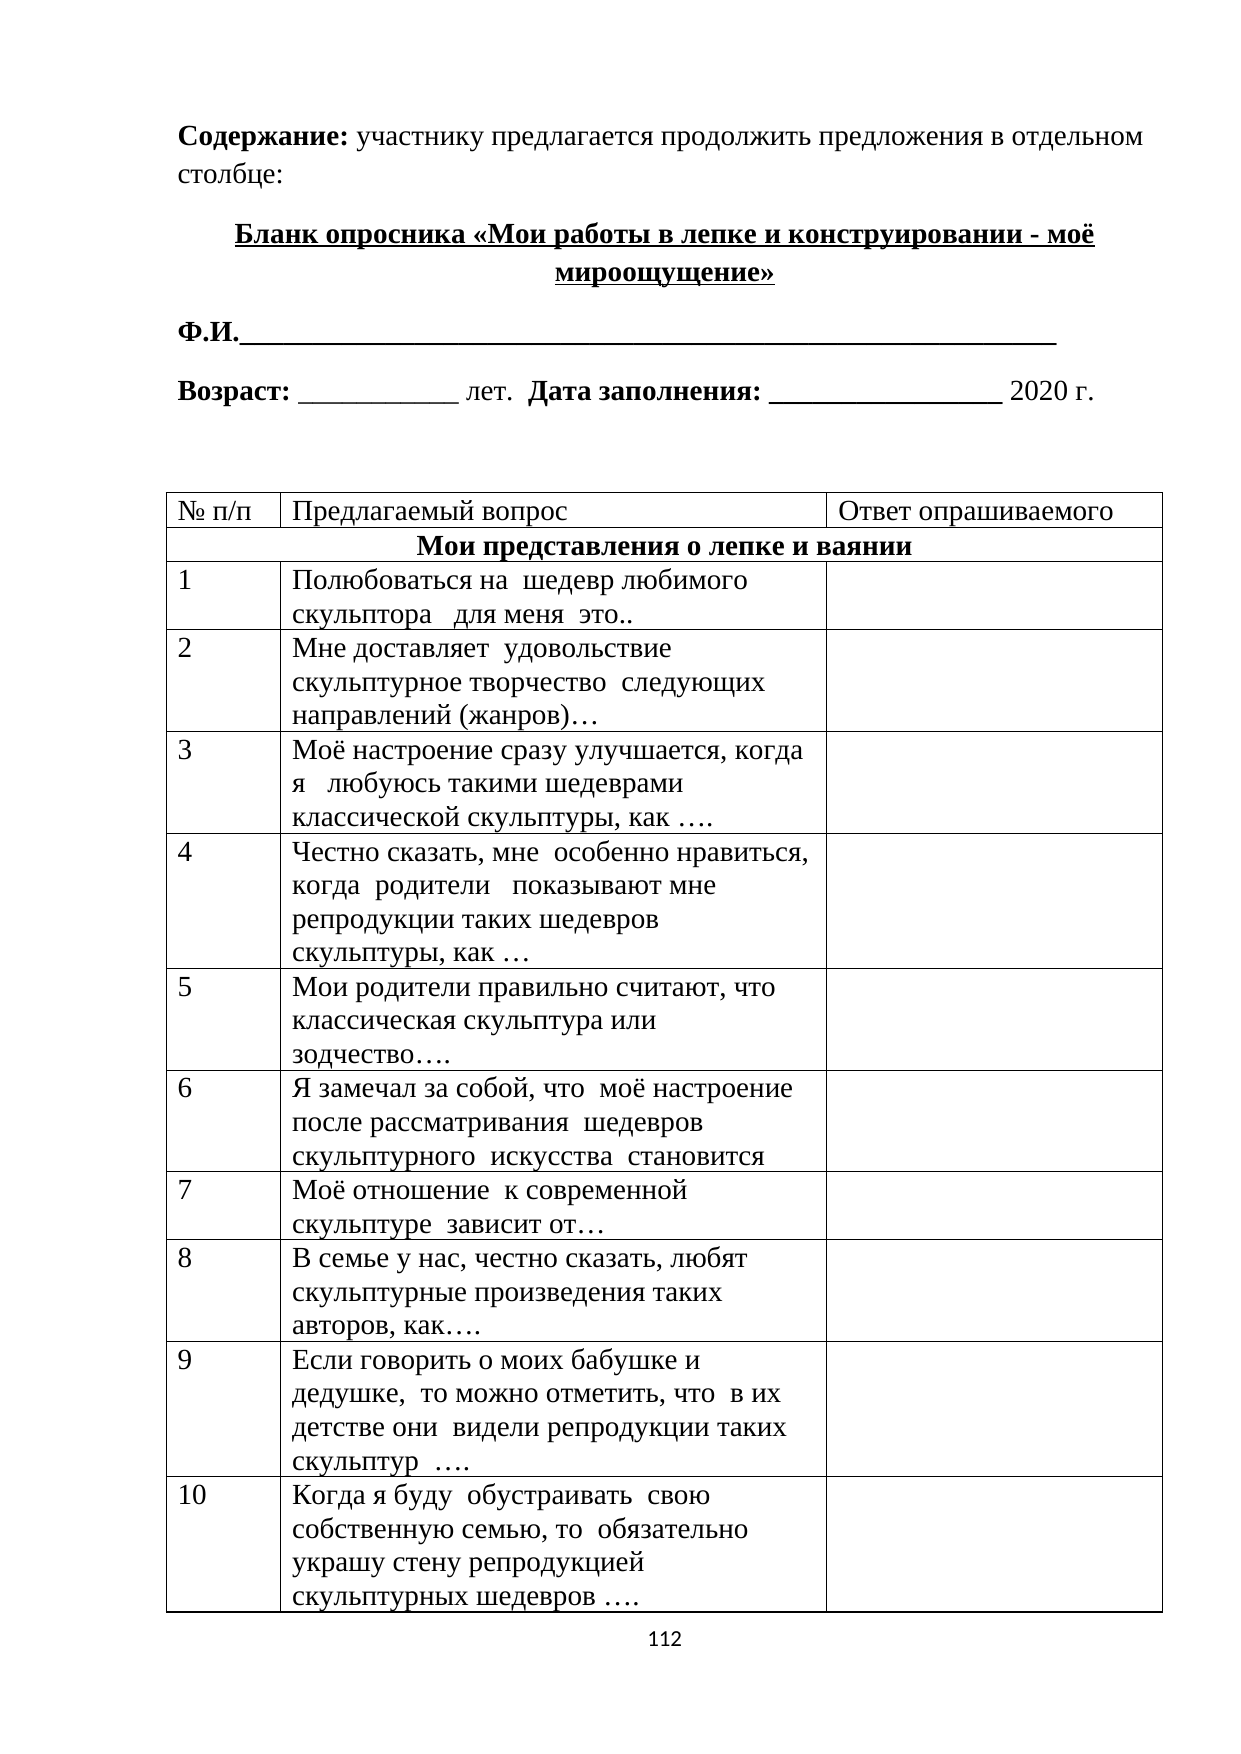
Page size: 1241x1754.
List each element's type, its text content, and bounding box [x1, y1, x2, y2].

table_cell [827, 1172, 1162, 1239]
table_cell 7 [167, 1172, 280, 1239]
table_cell 2 [167, 630, 280, 731]
text Возраст: ___________ лет. Дата заполнения: ________________ 2020 г. [177, 373, 1152, 407]
text Бланк опросника «Мои работы в лепке и конструировании - моё мироощущение» [177, 216, 1152, 288]
table_cell Моё настроение сразу улучшается, когда я любуюсь такими шедеврами классической скульптуры, как …. [281, 732, 826, 833]
table_cell 10 [167, 1477, 280, 1611]
table_cell В семье у нас, честно сказать, любят скульптурные произведения таких авторов, как…. [281, 1240, 826, 1341]
text Содержание: участнику предлагается продолжить предложения в отдельном столбце: [177, 118, 1152, 190]
table_cell Моё отношение к современной скульптуре зависит от… [281, 1172, 826, 1239]
table_header Предлагаемый вопрос [281, 493, 826, 527]
table_cell 6 [167, 1071, 280, 1171]
table_cell 1 [167, 562, 280, 629]
table_cell 8 [167, 1240, 280, 1341]
table_cell Когда я буду обустраивать свою собственную семью, то обязательно украшу стену репродукцией скульптурных шедевров …. [281, 1477, 826, 1611]
table_cell [827, 562, 1162, 629]
table_cell 9 [167, 1342, 280, 1476]
table_cell [827, 630, 1162, 731]
table_cell Мои представления о лепке и ваянии [167, 528, 1162, 561]
table_cell Мои родители правильно считают, что классическая скульптура или зодчество…. [281, 969, 826, 1069]
table_cell 3 [167, 732, 280, 833]
table_cell [827, 1240, 1162, 1341]
table_cell 4 [167, 834, 280, 968]
table_cell Полюбоваться на шедевр любимого скульптора для меня это.. [281, 562, 826, 629]
table_cell [827, 1477, 1162, 1611]
table_header Ответ опрашиваемого [827, 493, 1162, 527]
table_cell [827, 969, 1162, 1069]
table_cell [827, 1071, 1162, 1171]
table_header № п/п [167, 493, 280, 527]
table_cell [827, 732, 1162, 833]
table_cell 5 [167, 969, 280, 1069]
text Ф.И.________________________________________________________ [177, 314, 1152, 347]
table_cell Мне доставляет удовольствие скульптурное творчество следующих направлений (жанров)… [281, 630, 826, 731]
table_cell Честно сказать, мне особенно нравиться, когда родители показывают мне репродукции таких шедевров скульптуры, как … [281, 834, 826, 968]
table_cell Если говорить о моих бабушке и дедушке, то можно отметить, что в их детстве они видели репродукции таких скульптур …. [281, 1342, 826, 1476]
table_cell [827, 1342, 1162, 1476]
table_cell [827, 834, 1162, 968]
table_cell Я замечал за собой, что моё настроение после рассматривания шедевров скульптурного искусства становится [281, 1071, 826, 1171]
